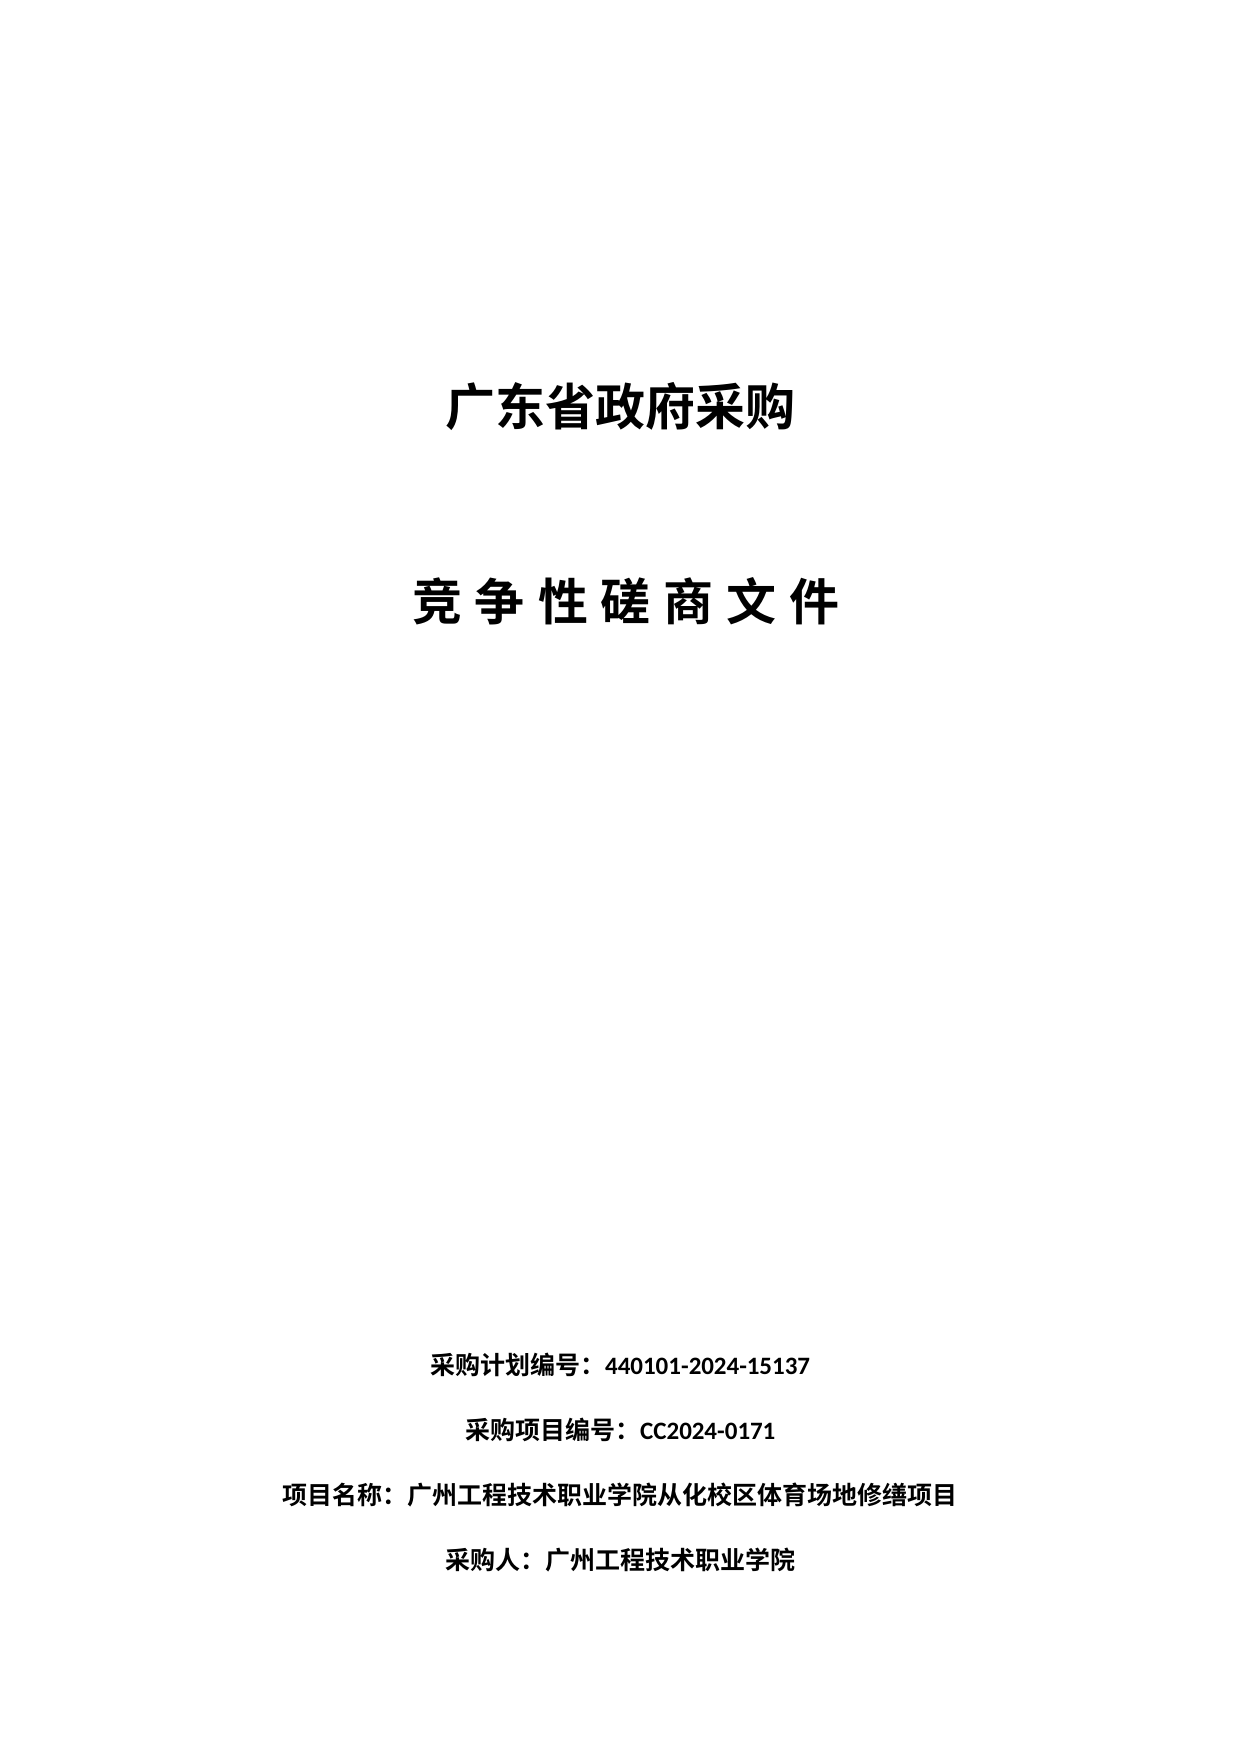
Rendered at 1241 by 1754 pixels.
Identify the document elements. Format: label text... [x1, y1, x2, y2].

text 广东省政府采购 [187, 357, 1053, 454]
text 项目名称：广州工程技术职业学院从化校区体育场地修缮项目 [187, 1462, 1053, 1527]
text 采购计划编号：440101-2024-15137 [187, 1332, 1053, 1397]
text 竞 争 性 磋 商 文 件 [187, 552, 1053, 1332]
text 采购人：广州工程技术职业学院 [187, 1527, 1053, 1592]
text 采购项目编号：CC2024-0171 [187, 1397, 1053, 1462]
